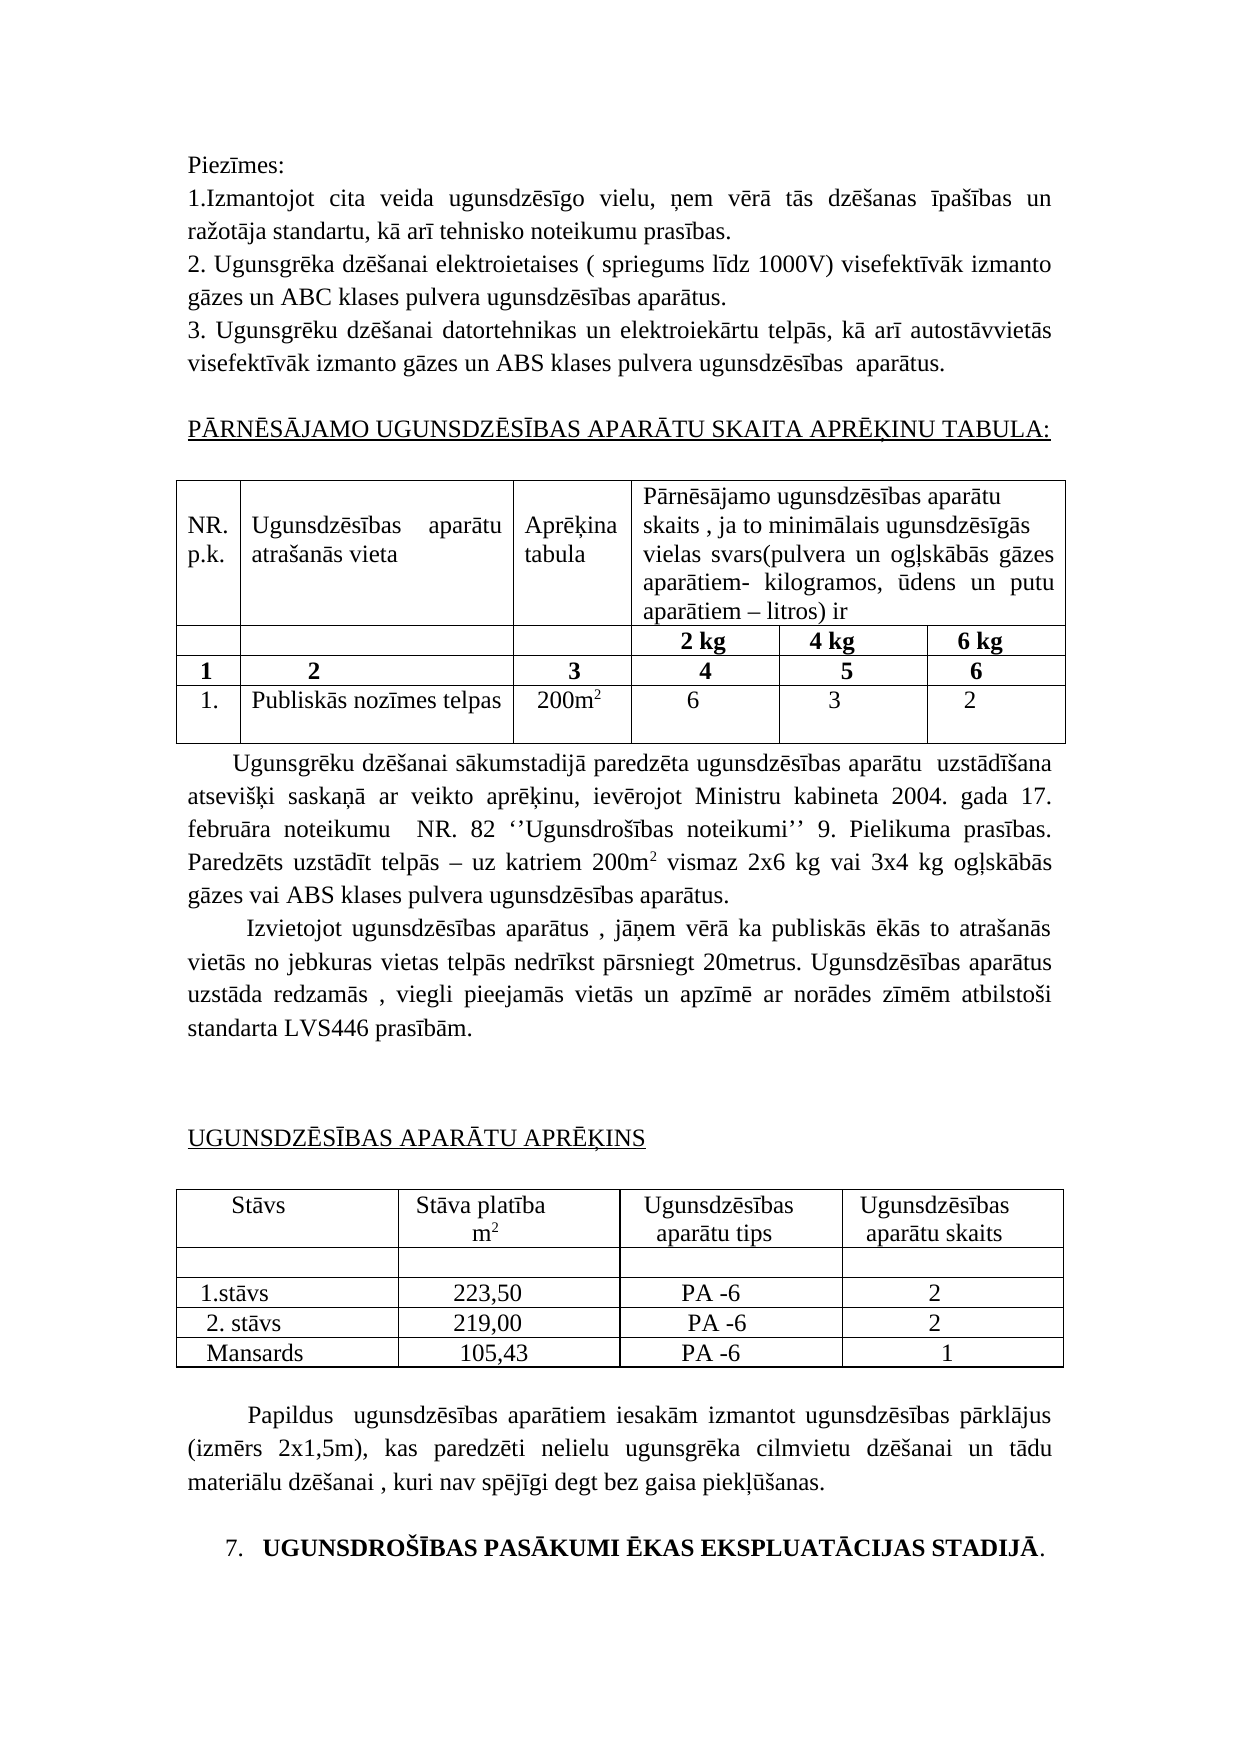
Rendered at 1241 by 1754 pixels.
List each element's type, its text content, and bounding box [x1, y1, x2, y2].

table_header Ugunsdzēsības aparātu skaits [843, 1190, 1063, 1247]
table_cell 2. stāvs [177, 1308, 398, 1337]
table_cell 1 [843, 1338, 1063, 1366]
table_cell PA -6 [621, 1308, 842, 1337]
table_cell 2 [843, 1278, 1063, 1307]
table_header Ugunsdzēsības aparātu tips [621, 1190, 842, 1247]
table_cell [514, 626, 631, 655]
table_header Stāvs [177, 1190, 398, 1247]
table_cell 2 [928, 686, 1065, 743]
table_cell 5 [780, 656, 927, 684]
table_cell 1.stāvs [177, 1278, 398, 1307]
table_cell Publiskās nozīmes telpas [241, 686, 513, 743]
table_cell [241, 626, 513, 655]
table_cell [843, 1248, 1063, 1277]
table_cell Mansards [177, 1338, 398, 1366]
table_cell PA -6 [621, 1278, 842, 1307]
table_cell 6 kg [928, 626, 1065, 655]
table_cell [399, 1248, 619, 1277]
text 1.Izmantojot cita veida ugunsdzēsīgo vielu, ņem vērā tās dzēšanas īpašības un ražotāja standartu, kā arī tehnisko noteikumu prasības. [187, 183, 1053, 245]
table_cell 2 [241, 656, 513, 684]
list UGUNSDROŠĪBAS PASĀKUMI ĒKAS EKSPLUATĀCIJAS STADIJĀ. [225, 1533, 1053, 1561]
table_cell 223,50 [399, 1278, 619, 1307]
table_cell 2 kg [632, 626, 779, 655]
text Izvietojot ugunsdzēsības aparātus , jāņem vērā ka publiskās ēkās to atrašanās vietās no jebkuras vietas telpās nedrīkst pārsniegt 20metrus. Ugunsdzēsības aparātus uzstāda redzamās , viegli pieejamās vietās un apzīmē ar norādes zīmēm atbilstoši standarta LVS446 prasībām. [187, 913, 1053, 1041]
table_header Pārnēsājamo ugunsdzēsības aparātu skaits , ja to minimālais ugunsdzēsīgās vielas svars(pulvera un ogļskābās gāzes aparātiem- kilogramos, ūdens un putu aparātiem – litros) ir [632, 481, 1065, 625]
table_cell PA -6 [621, 1338, 842, 1366]
table_cell [177, 1248, 398, 1277]
text 3. Ugunsgrēku dzēšanai datortehnikas un elektroiekārtu telpās, kā arī autostāvvietās visefektīvāk izmanto gāzes un ABS klases pulvera ugunsdzēsības aparātus. [187, 315, 1053, 377]
text PĀRNĒSĀJAMO UGUNSDZĒSĪBAS APARĀTU SKAITA APRĒĶINU TABULA: [187, 414, 1053, 443]
table_cell 3 [514, 656, 631, 684]
text Ugunsgrēku dzēšanai sākumstadijā paredzēta ugunsdzēsības aparātu uzstādīšana atsevišķi saskaņā ar veikto aprēķinu, ievērojot Ministru kabineta 2004. gada 17. februāra noteikumu NR. 82 ‘’Ugunsdrošības noteikumi’’ 9. Pielikuma prasības. Paredzēts uzstādīt telpās – uz katriem 200m2 vismaz 2x6 kg vai 3x4 kg ogļskābās gāzes vai ABS klases pulvera ugunsdzēsības aparātus. [187, 748, 1053, 909]
text 2. Ugunsgrēka dzēšanai elektroietaises ( spriegums līdz 1000V) visefektīvāk izmanto gāzes un ABC klases pulvera ugunsdzēsības aparātus. [187, 249, 1053, 311]
text UGUNSDZĒSĪBAS APARĀTU APRĒĶINS [187, 1123, 1053, 1151]
table_cell 219,00 [399, 1308, 619, 1337]
table_cell 200m2 [514, 686, 631, 743]
table_cell 3 [780, 686, 927, 743]
table_cell 1 [177, 656, 240, 684]
table_header Stāva platība m2 [399, 1190, 619, 1247]
text Papildus ugunsdzēsības aparātiem iesakām izmantot ugunsdzēsības pārklājus (izmērs 2x1,5m), kas paredzēti nelielu ugunsgrēka cilmvietu dzēšanai un tādu materiālu dzēšanai , kuri nav spējīgi degt bez gaisa piekļūšanas. [187, 1401, 1053, 1495]
table_header NR. p.k. [177, 481, 240, 625]
table_cell 4 kg [780, 626, 927, 655]
table_cell 4 [632, 656, 779, 684]
table_cell 2 [843, 1308, 1063, 1337]
table_header Ugunsdzēsības aparātu atrašanās vieta [241, 481, 513, 625]
table_header Aprēķina tabula [514, 481, 631, 625]
table_cell 1. [177, 686, 240, 743]
table_cell [621, 1248, 842, 1277]
table_cell 105,43 [399, 1338, 619, 1366]
table_cell 6 [632, 686, 779, 743]
table_cell 6 [928, 656, 1065, 684]
table_cell [177, 626, 240, 655]
text Piezīmes: [187, 150, 1053, 179]
